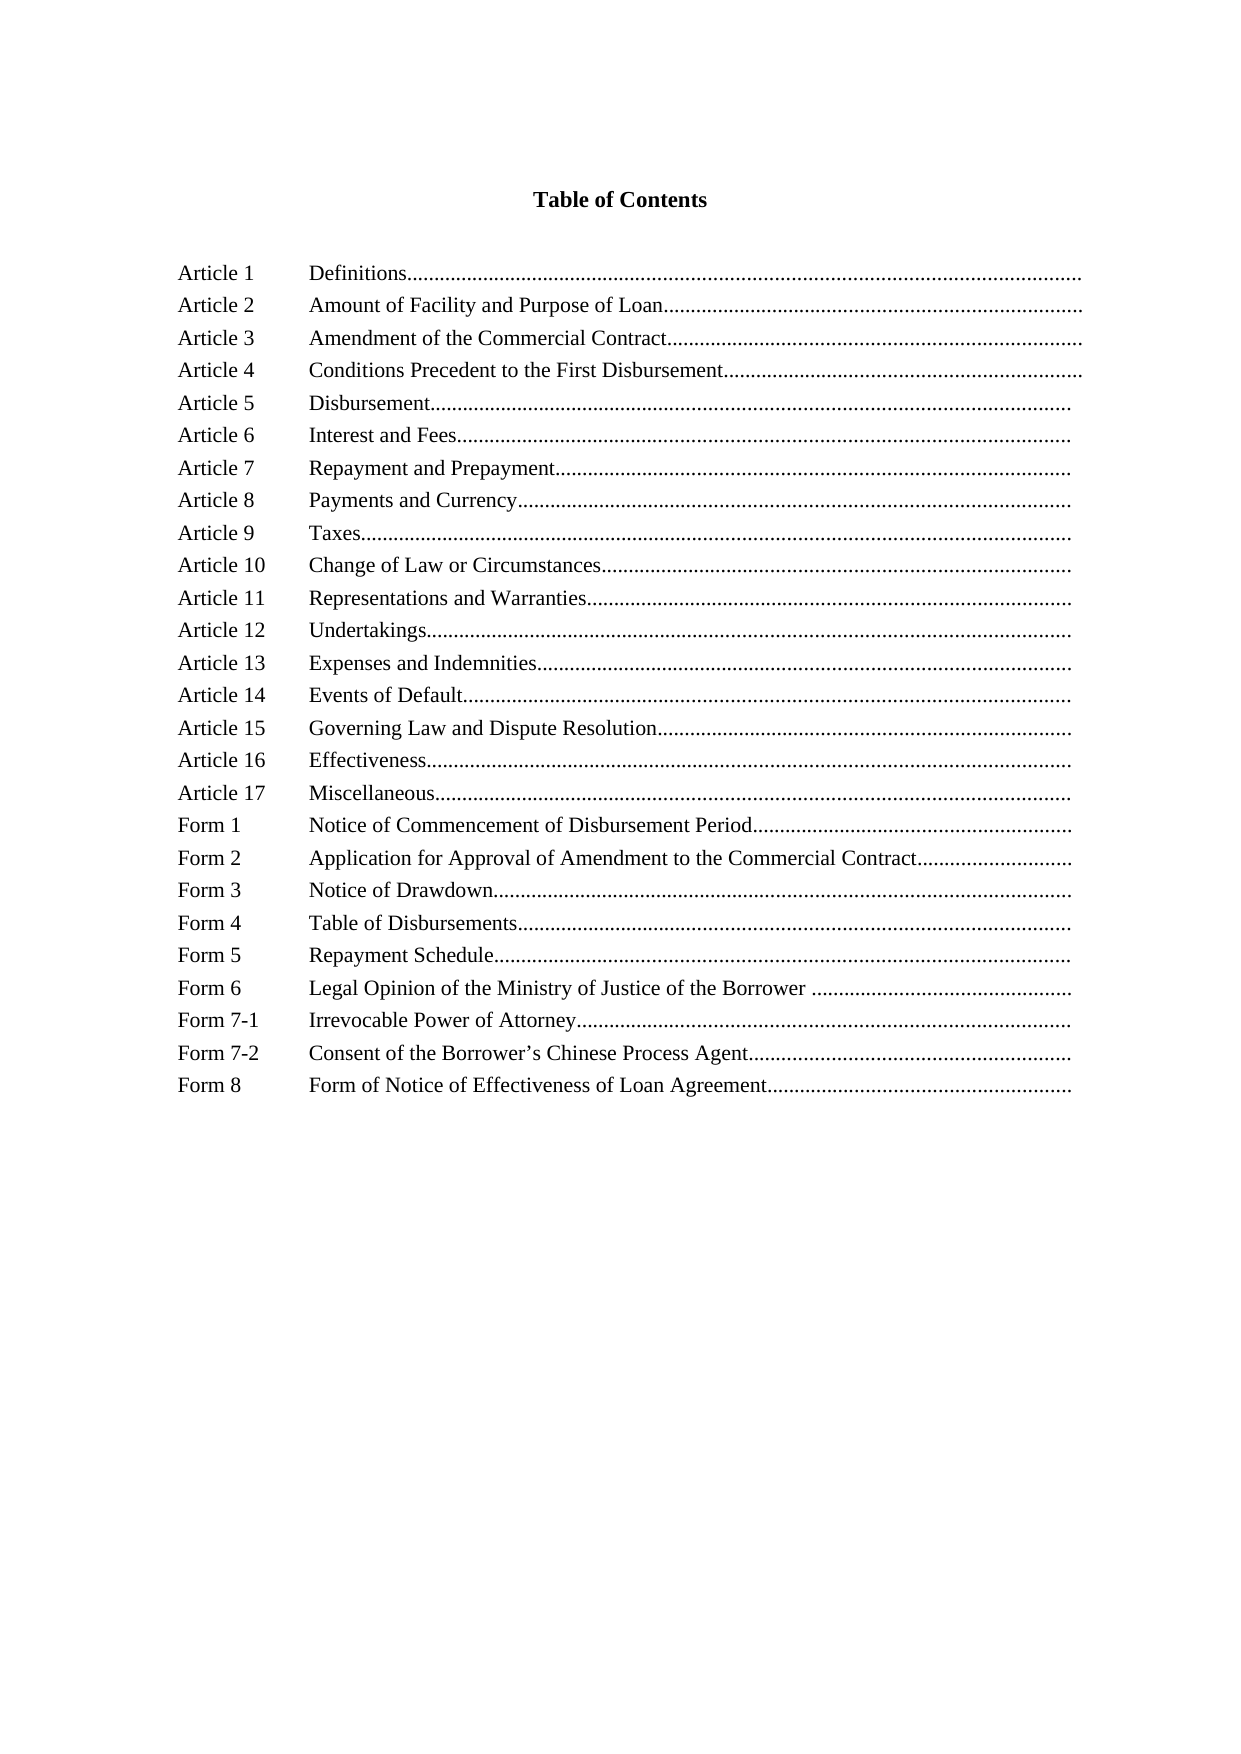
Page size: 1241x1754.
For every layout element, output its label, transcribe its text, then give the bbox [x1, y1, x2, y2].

text Article 17 Miscellaneous 38 [177, 772, 1063, 805]
text Table of Contents [177, 177, 1063, 215]
text Article 8 Payments and Currency 20 [177, 480, 1063, 512]
text Article 5 Disbursement 11 [177, 382, 1063, 415]
text Article 13 Expenses and Indemnities 32 [177, 642, 1063, 675]
text Article 6 Interest and Fees 14 [177, 415, 1063, 447]
text Article 1 Definitions 2 [177, 252, 1063, 285]
text Article 14 Events of Default 32 [177, 675, 1063, 707]
text Article 3 Amendment of the Commercial Contract 8 [177, 317, 1063, 350]
text Article 16 Effectiveness 37 [177, 740, 1063, 772]
text Article 7 Repayment and Prepayment 19 [177, 447, 1063, 480]
text Form 7-2 Consent of the Borrower’s Chinese Process Agent 56 [177, 1032, 1063, 1065]
text Form 7-1 Irrevocable Power of Attorney 54 [177, 1000, 1063, 1032]
text Article 11 Representations and Warranties 24 [177, 577, 1063, 610]
text Article 10 Change of Law or Circumstances 23 [177, 545, 1063, 577]
text Article 9 Taxes 22 [177, 512, 1063, 545]
text Article 15 Governing Law and Dispute Resolution 35 [177, 707, 1063, 740]
text Form 5 Repayment Schedule 49 [177, 935, 1063, 967]
text Article 2 Amount of Facility and Purpose of Loan 8 [177, 285, 1063, 317]
text Form 3 Notice of Drawdown 45 [177, 870, 1063, 902]
text Form 1 Notice of Commencement of Disbursement Period 43 [177, 805, 1063, 837]
text Form 6 Legal Opinion of the Ministry of Justice of the Borrower 50 [177, 967, 1063, 1000]
text Article 4 Conditions Precedent to the First Disbursement 8 [177, 350, 1063, 382]
text Article 12 Undertakings 28 [177, 610, 1063, 642]
text Form 8 Form of Notice of Effectiveness of Loan Agreement 58 [177, 1065, 1063, 1097]
text Form 4 Table of Disbursements 47 [177, 902, 1063, 935]
text Form 2 Application for Approval of Amendment to the Commercial Contract 44 [177, 837, 1063, 870]
